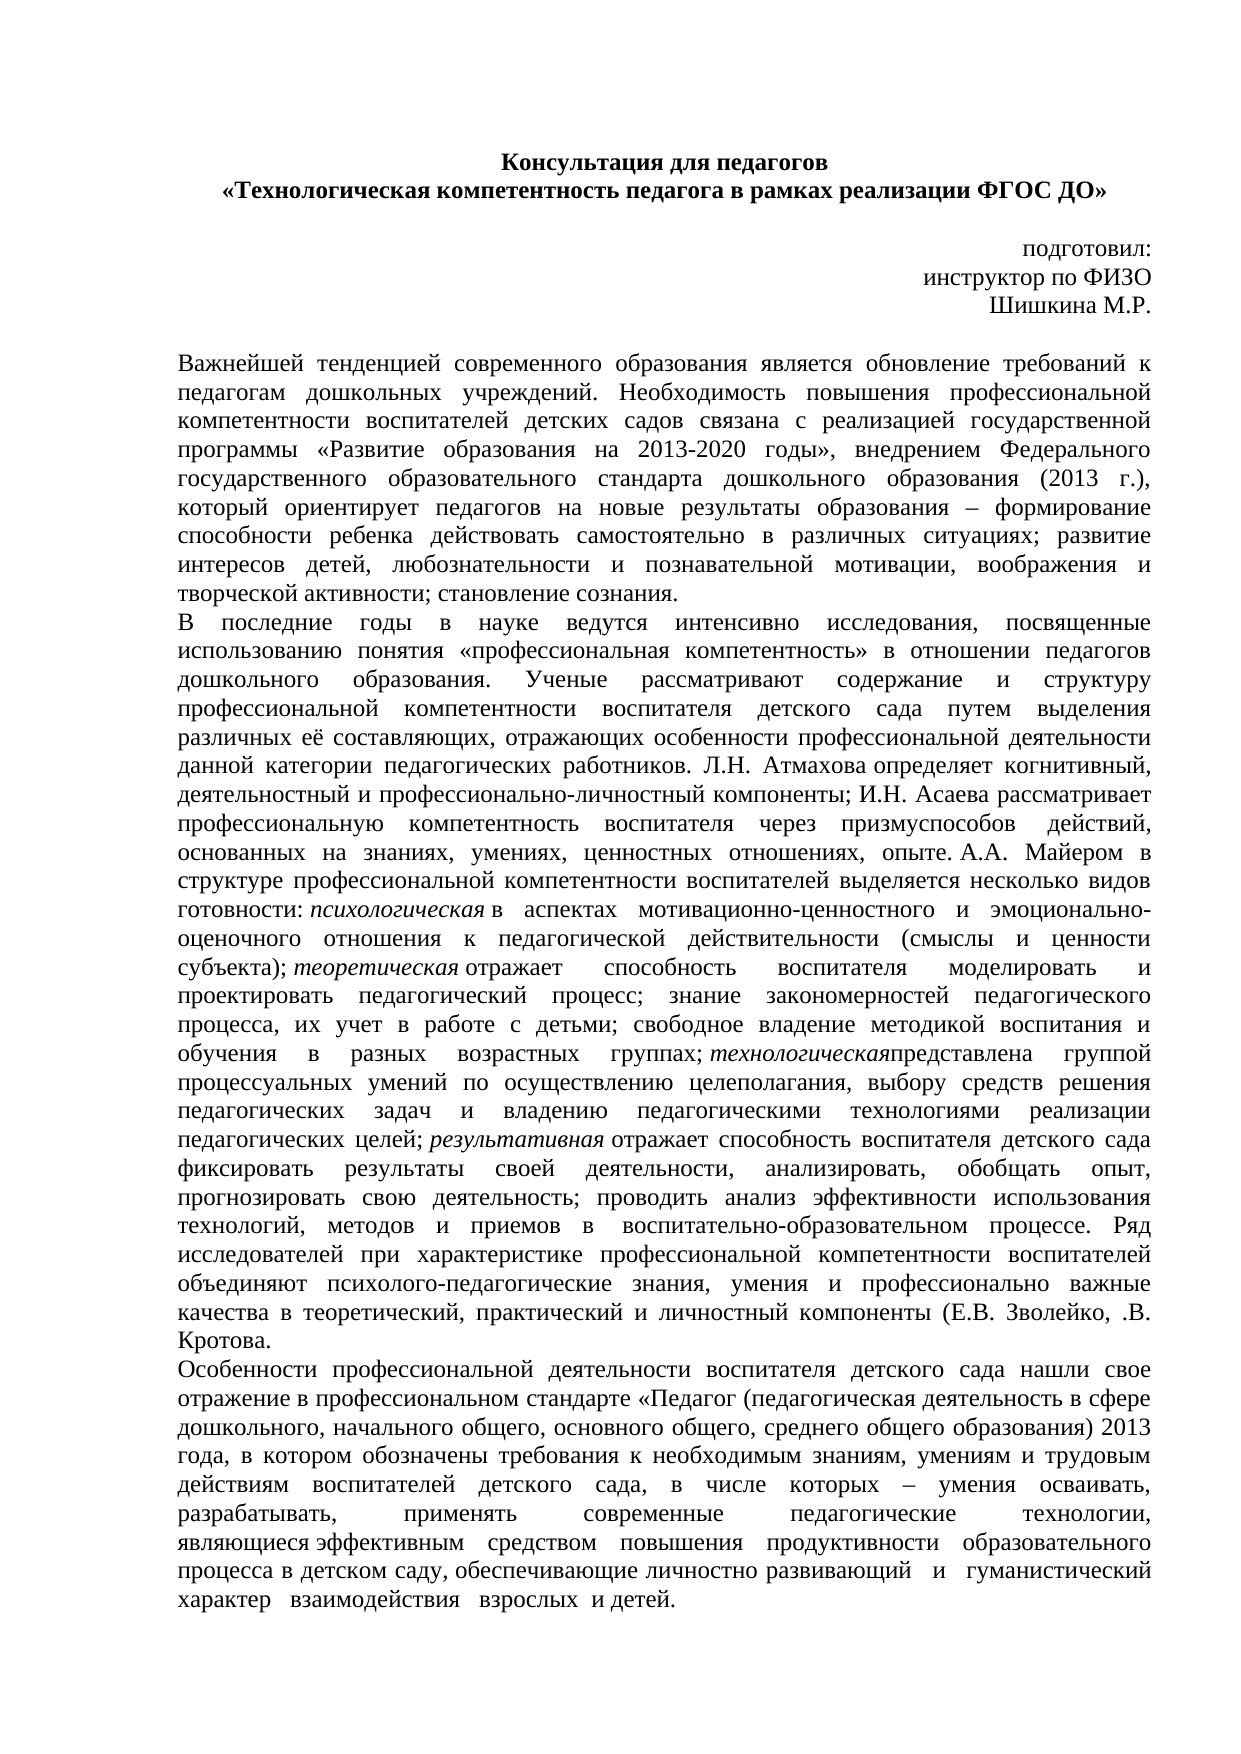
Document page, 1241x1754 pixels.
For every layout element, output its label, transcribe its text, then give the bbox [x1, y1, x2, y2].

text Особенности профессиональной деятельности воспитателя детского сада нашли свое отражение в профессиональном стандарте «Педагог (педагогическая деятельность в сфере дошкольного, начального общего, основного общего, среднего общего образования) 2013 года, в котором обозначены требования к необходимым знаниям, умениям и трудовым действиям воспитателей детского сада, в числе которых – умения осваивать, разрабатывать, применять современные педагогические технологии, являющиеся эффективным средством повышения продуктивности образовательного процесса в детском саду, обеспечивающие личностно развивающий и гуманистический характер взаимодействия взрослых и детей. [177, 1354, 1152, 1412]
text В последние годы в науке ведутся интенсивно исследования, посвященные использованию понятия «профессиональная компетентность» в отношении педагогов дошкольного образования. Ученые рассматривают содержание и структуру профессиональной компетентности воспитателя детского сада путем выделения различных её составляющих, отражающих особенности профессиональной деятельности данной категории педагогических работников. Л.Н. Атмахова определяет когнитивный, деятельностный и профессионально-личностный компоненты; И.Н. Асаева рассматривает профессиональную компетентность воспитателя через призмуспособов действий, основанных на знаниях, умениях, ценностных отношениях, опыте. А.А. Майером в структуре профессиональной компетентности воспитателей выделяется несколько видов готовности: психологическая в аспектах мотивационно-ценностного и эмоционально-оценочного отношения к педагогической действительности (смыслы и ценности субъекта); теоретическая отражает способность воспитателя моделировать и проектировать педагогический процесс; знание закономерностей педагогического процесса, их учет в работе с детьми; свободное владение методикой воспитания и обучения в разных возрастных группах; технологическаяпредставлена группой процессуальных умений по осуществлению целеполагания, выбору средств решения педагогических задач и владению педагогическими технологиями реализации педагогических целей; результативная отражает способность воспитателя детского сада фиксировать результаты своей деятельности, анализировать, обобщать опыт, прогнозировать свою деятельность; проводить анализ эффективности использования технологий, методов и приемов в воспитательно-образовательном процессе. Ряд исследователей при характеристике профессиональной компетентности воспитателей объединяют психолого-педагогические знания, умения и профессионально важные качества в теоретический, практический и личностный компоненты (Е.В. Зволейко, .В. Кротова. [177, 607, 1152, 1354]
text Важнейшей тенденцией современного образования является обновление требований к педагогам дошкольных учреждений. Необходимость повышения профессиональной компетентности воспитателей детских садов связана с реализацией государственной программы «Развитие образования на 2013-2020 годы», внедрением Федерального государственного образовательного стандарта дошкольного образования (2013 г.), который ориентирует педагогов на новые результаты образования – формирование способности ребенка действовать самостоятельно в различных ситуациях; развитие интересов детей, любознательности и познавательной мотивации, воображения и творческой активности; становление сознания. [177, 348, 1152, 607]
text подготовил: [177, 233, 1152, 262]
text инструктор по ФИЗО [177, 262, 1152, 291]
text «Технологическая компетентность педагога в рамках реализации ФГОС ДО» [177, 176, 1152, 204]
text Консультация для педагогов [177, 147, 1152, 176]
text Особенности профессиональной деятельности воспитателя детского сада нашли свое отражение в профессиональном стандарте «Педагог (педагогическая деятельность в сфере дошкольного, начального общего, основного общего, среднего общего образования) 2013 года, в котором обозначены требования к необходимым знаниям, умениям и трудовым действиям воспитателей детского сада, в числе которых – умения осваивать, разрабатывать, применять современные педагогические технологии, являющиеся эффективным средством повышения продуктивности образовательного процесса в детском саду, обеспечивающие личностно развивающий и гуманистический характер взаимодействия взрослых и детей. [177, 1527, 1152, 1613]
text Шишкина М.Р. [177, 291, 1152, 319]
